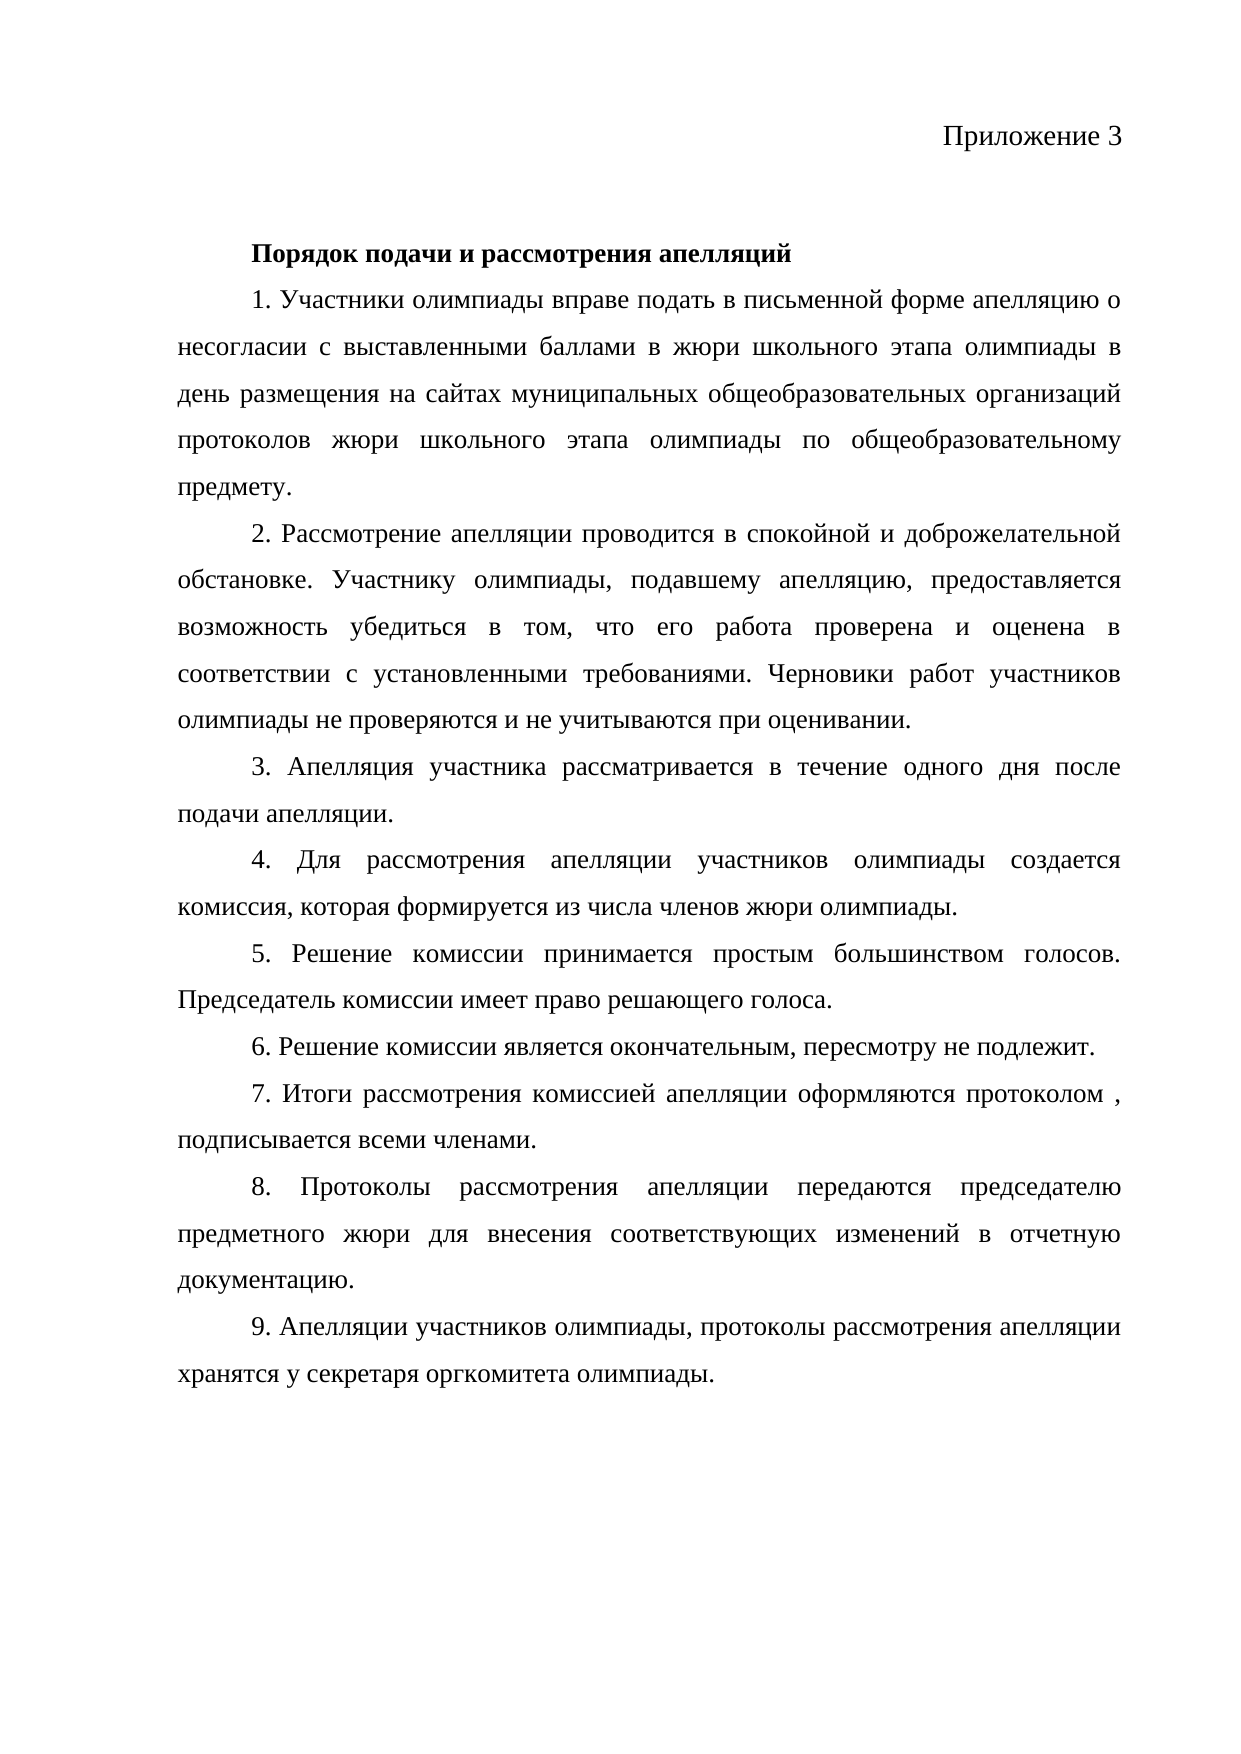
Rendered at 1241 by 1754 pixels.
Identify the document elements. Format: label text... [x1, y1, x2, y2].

text Порядок подачи и рассмотрения апелляций [177, 237, 1122, 268]
text 8. Протоколы рассмотрения апелляции передаются председателю предметного жюри для внесения соответствующих изменений в отчетную документацию. [177, 1170, 1122, 1295]
text 5. Решение комиссии принимается простым большинством голосов. Председатель комиссии имеет право решающего голоса. [177, 937, 1122, 1015]
text Приложение 3 [177, 118, 1122, 152]
text 4. Для рассмотрения апелляции участников олимпиады создается комиссия, которая формируется из числа членов жюри олимпиады. [177, 843, 1122, 921]
text 9. Апелляции участников олимпиады, протоколы рассмотрения апелляции хранятся у секретаря оргкомитета олимпиады. [177, 1310, 1122, 1388]
text 2. Рассмотрение апелляции проводится в спокойной и доброжелательной обстановке. Участнику олимпиады, подавшему апелляцию, предоставляется возможность убедиться в том, что его работа проверена и оценена в соответствии с установленными требованиями. Черновики работ участников олимпиады не проверяются и не учитываются при оценивании. [177, 517, 1122, 735]
text 1. Участники олимпиады вправе подать в письменной форме апелляцию о несогласии с выставленными баллами в жюри школьного этапа олимпиады в день размещения на сайтах муниципальных общеобразовательных организаций протоколов жюри школьного этапа олимпиады по общеобразовательному предмету. [177, 283, 1122, 501]
text 7. Итоги рассмотрения комиссией апелляции оформляются протоколом , подписывается всеми членами. [177, 1077, 1122, 1155]
text 6. Решение комиссии является окончательным, пересмотру не подлежит. [177, 1030, 1122, 1061]
text 3. Апелляция участника рассматривается в течение одного дня после подачи апелляции. [177, 750, 1122, 828]
